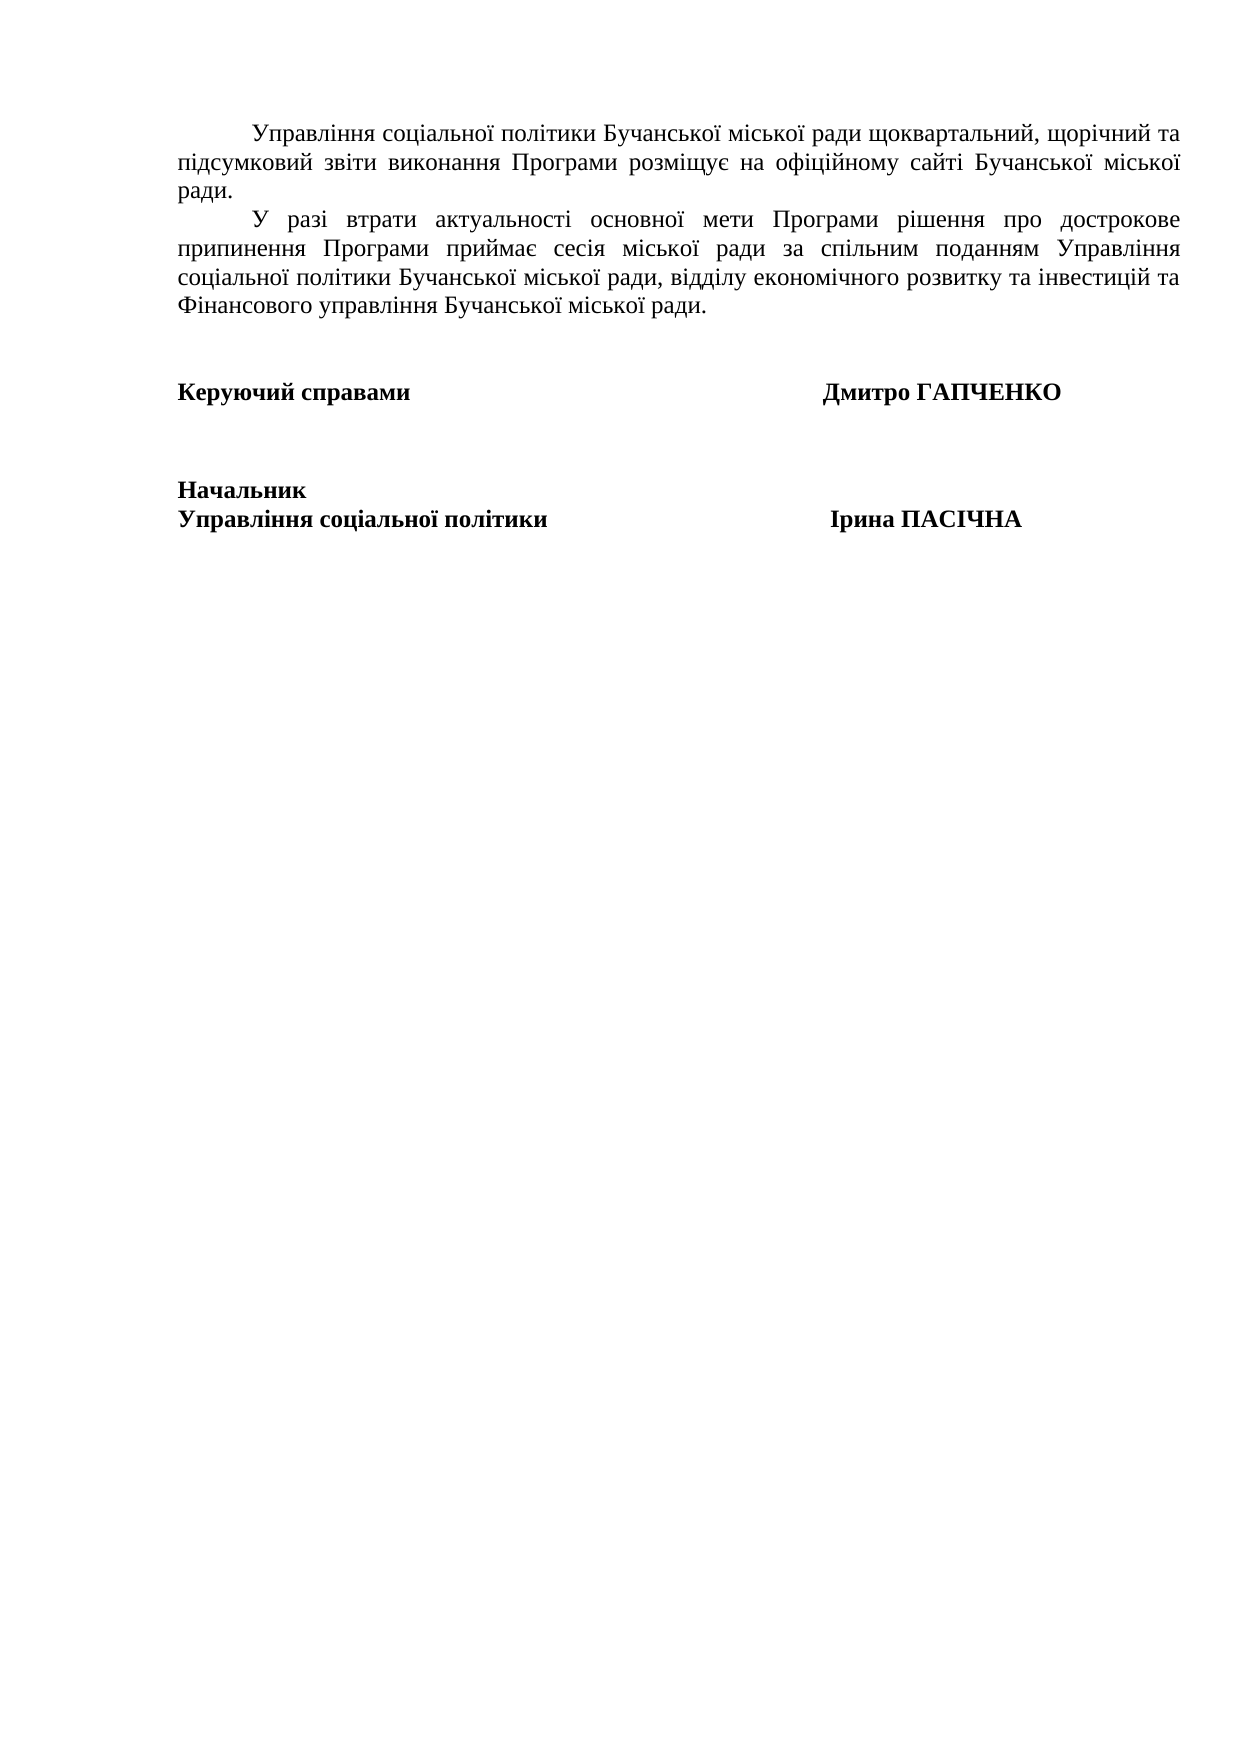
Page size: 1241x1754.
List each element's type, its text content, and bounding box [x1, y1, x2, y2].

text У разі втрати актуальності основної мети Програми рішення про дострокове припинення Програми приймає сесія міської ради за спільним поданням Управління соціальної політики Бучанської міської ради, відділу економічного розвитку та інвестицій та Фінансового управління Бучанської міської ради. [177, 204, 1181, 319]
text Управління соціальної політики Ірина ПАСІЧНА [177, 504, 1152, 532]
text Управління соціальної політики Бучанської міської ради щоквартальний, щорічний та підсумковий звіти виконання Програми розміщує на офіційному сайті Бучанської міської ради. [177, 118, 1181, 204]
text Начальник [177, 475, 1152, 504]
text Керуючий справами Дмитро ГАПЧЕНКО [177, 377, 1181, 406]
